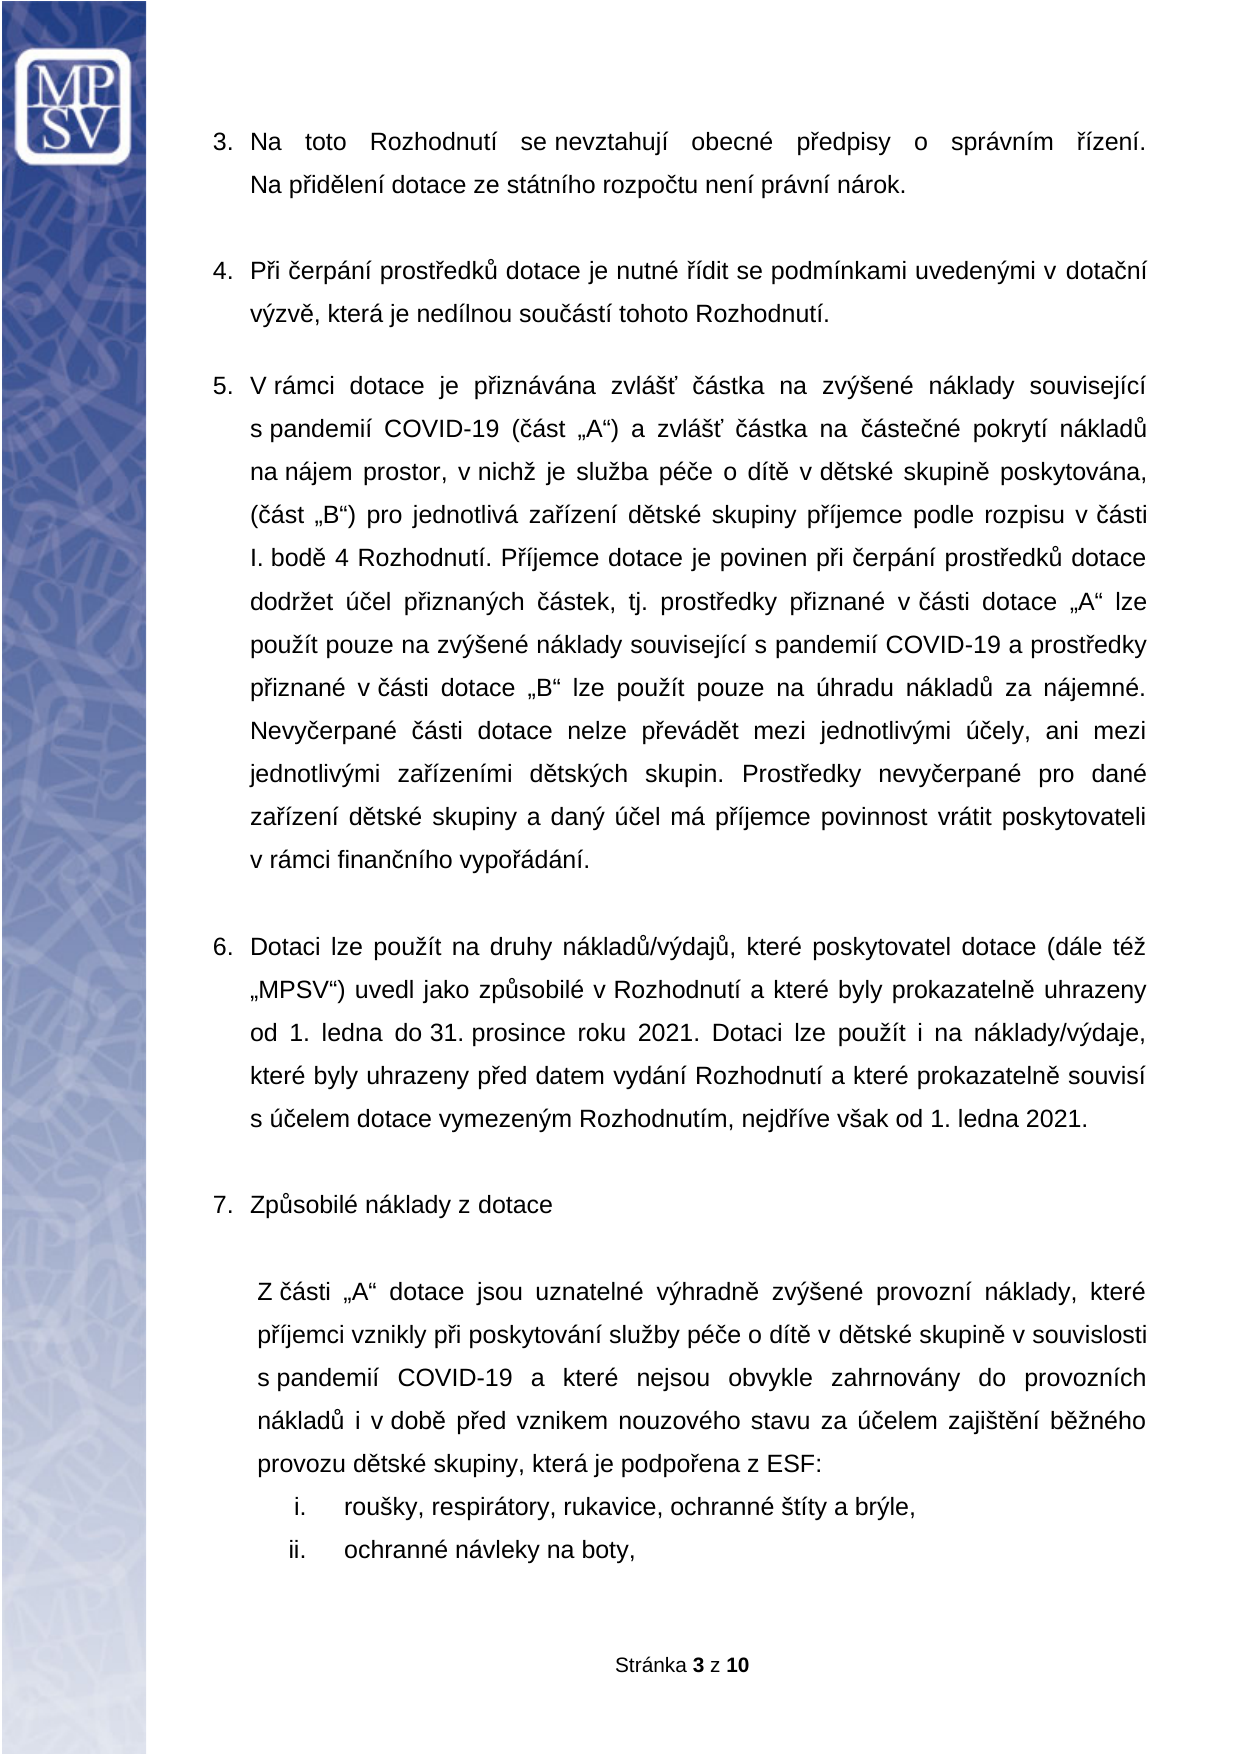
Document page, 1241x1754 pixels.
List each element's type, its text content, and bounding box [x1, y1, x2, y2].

list Na toto Rozhodnutí se nevztahují obecné předpisy o správním řízení. Na přidělení dotace ze státního rozpočtu není právní nárok. [213, 127, 1147, 198]
list Způsobilé náklady z dotace [213, 1190, 1147, 1219]
list roušky, respirátory, rukavice, ochranné štíty a brýle, [306, 1492, 1152, 1521]
list ochranné návleky na boty, [306, 1535, 1152, 1564]
list Při čerpání prostředků dotace je nutné řídit se podmínkami uvedenými v dotační výzvě, která je nedílnou součástí tohoto Rozhodnutí. [213, 256, 1147, 328]
text Z části „A“ dotace jsou uznatelné výhradně zvýšené provozní náklady, které příjemci vznikly při poskytování služby péče o dítě v dětské skupině v souvislosti s pandemií COVID-19 a které nejsou obvykle zahrnovány do provozních nákladů i v době před vznikem nouzového stavu za účelem zajištění běžného provozu dětské skupiny, která je podpořena z ESF: [257, 1277, 1147, 1478]
list Dotaci lze použít na druhy nákladů/výdajů, které poskytovatel dotace (dále též „MPSV“) uvedl jako způsobilé v Rozhodnutí a které byly prokazatelně uhrazeny od 1. ledna do 31. prosince roku 2021. Dotaci lze použít i na náklady/výdaje, které byly uhrazeny před datem vydání Rozhodnutí a které prokazatelně souvisí s účelem dotace vymezeným Rozhodnutím, nejdříve však od 1. ledna 2021. [213, 932, 1147, 1133]
picture [2, 1, 147, 1754]
list V rámci dotace je přiznávána zvlášť částka na zvýšené náklady související s pandemií COVID-19 (část „A“) a zvlášť částka na částečné pokrytí nákladů na nájem prostor, v nichž je služba péče o dítě v dětské skupině poskytována, (část „B“) pro jednotlivá zařízení dětské skupiny příjemce podle rozpisu v části I. bodě 4 Rozhodnutí. Příjemce dotace je povinen při čerpání prostředků dotace dodržet účel přiznaných částek, tj. prostředky přiznané v části dotace „A“ lze použít pouze na zvýšené náklady související s pandemií COVID-19 a prostředky přiznané v části dotace „B“ lze použít pouze na úhradu nákladů za nájemné. Nevyčerpané části dotace nelze převádět mezi jednotlivými účely, ani mezi jednotlivými zařízeními dětských skupin. Prostředky nevyčerpané pro dané zařízení dětské skupiny a daný účel má příjemce povinnost vrátit poskytovateli v rámci finančního vypořádání. [213, 371, 1147, 874]
